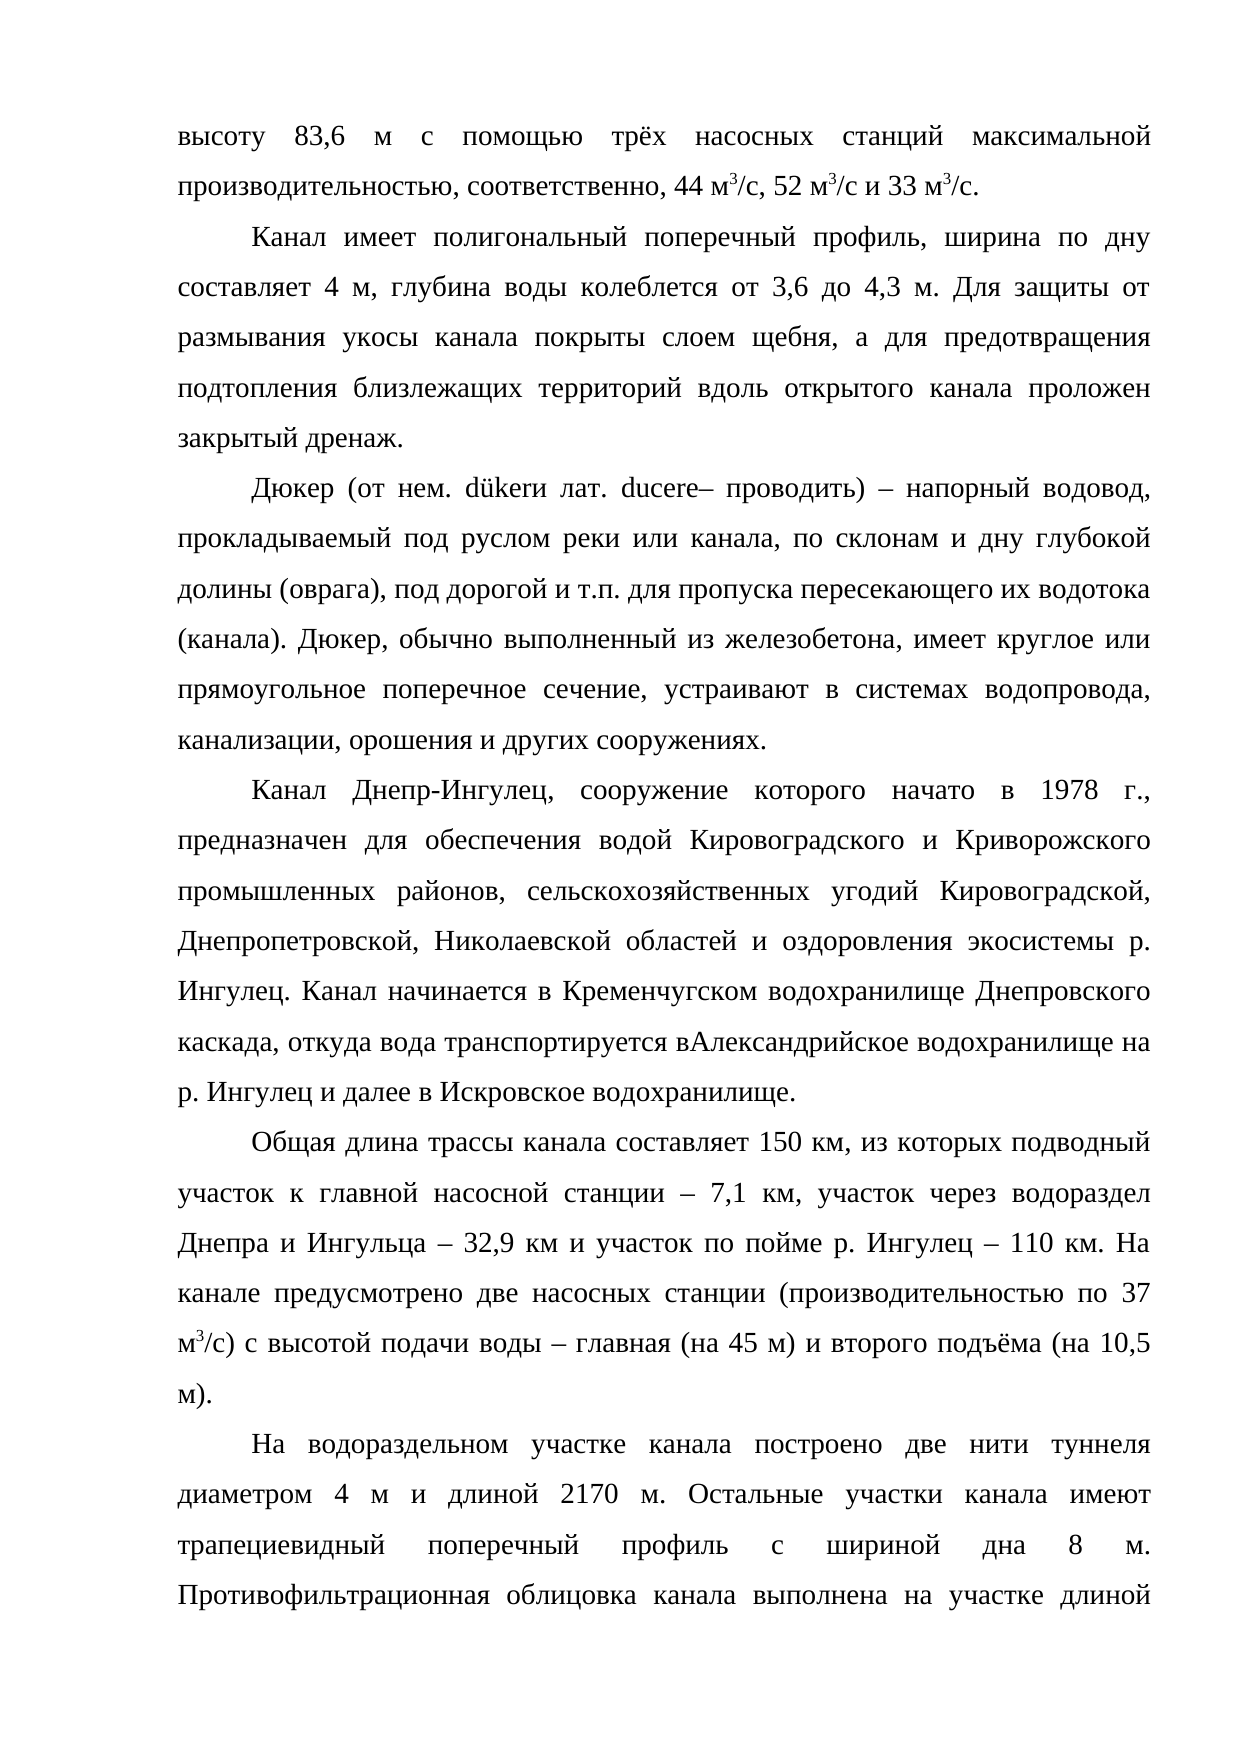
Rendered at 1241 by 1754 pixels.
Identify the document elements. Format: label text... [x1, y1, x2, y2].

text Канал Днепр-Ингулец, сооружение которого начато в ., предназначен для обеспечения водой Кировоградского и Криворожского промышленных районов, сельскохозяйственных угодий Кировоградской, Днепропетровской, Николаевской областей и оздоровления экосистемы р. Ингулец. Канал начинается в Кременчугском водохранилище Днепровского каскада, откуда вода транспортируется вАлександрийское водохранилище на р. Ингулец и далее в Искровское водохранилище. [177, 772, 1152, 1108]
text Дюкер (от нем. dükerи лат. ducere– проводить) – напорный водовод, прокладываемый под руслом реки или канала, по склонам и дну глубокой долины (оврага), под дорогой и т.п. для пропуска пересекающего их водотока (канала). Дюкер, обычно выполненный из железобетона, имеет круглое или прямоугольное поперечное сечение, устраивают в системах водопровода, канализации, орошения и других сооружениях. [177, 470, 1152, 755]
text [177, 1426, 1152, 1611]
text Общая длина трассы канала составляет , из которых подводный участок к главной насосной станции – , участок через водораздел Днепра и Ингульца – и участок по пойме р. Ингулец – . На канале предусмотрено две насосных станции (производительностью по 37 м3/с) с высотой подачи воды – главная (на ) и второго подъёма (на ). [177, 1124, 1152, 1409]
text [177, 118, 1152, 202]
text Канал имеет полигональный поперечный профиль, ширина по дну составляет , глубина воды колеблется от 3,6 до . Для защиты от размывания укосы канала покрыты слоем щебня, а для предотвращения подтопления близлежащих территорий вдоль открытого канала проложен закрытый дренаж. [177, 219, 1152, 453]
